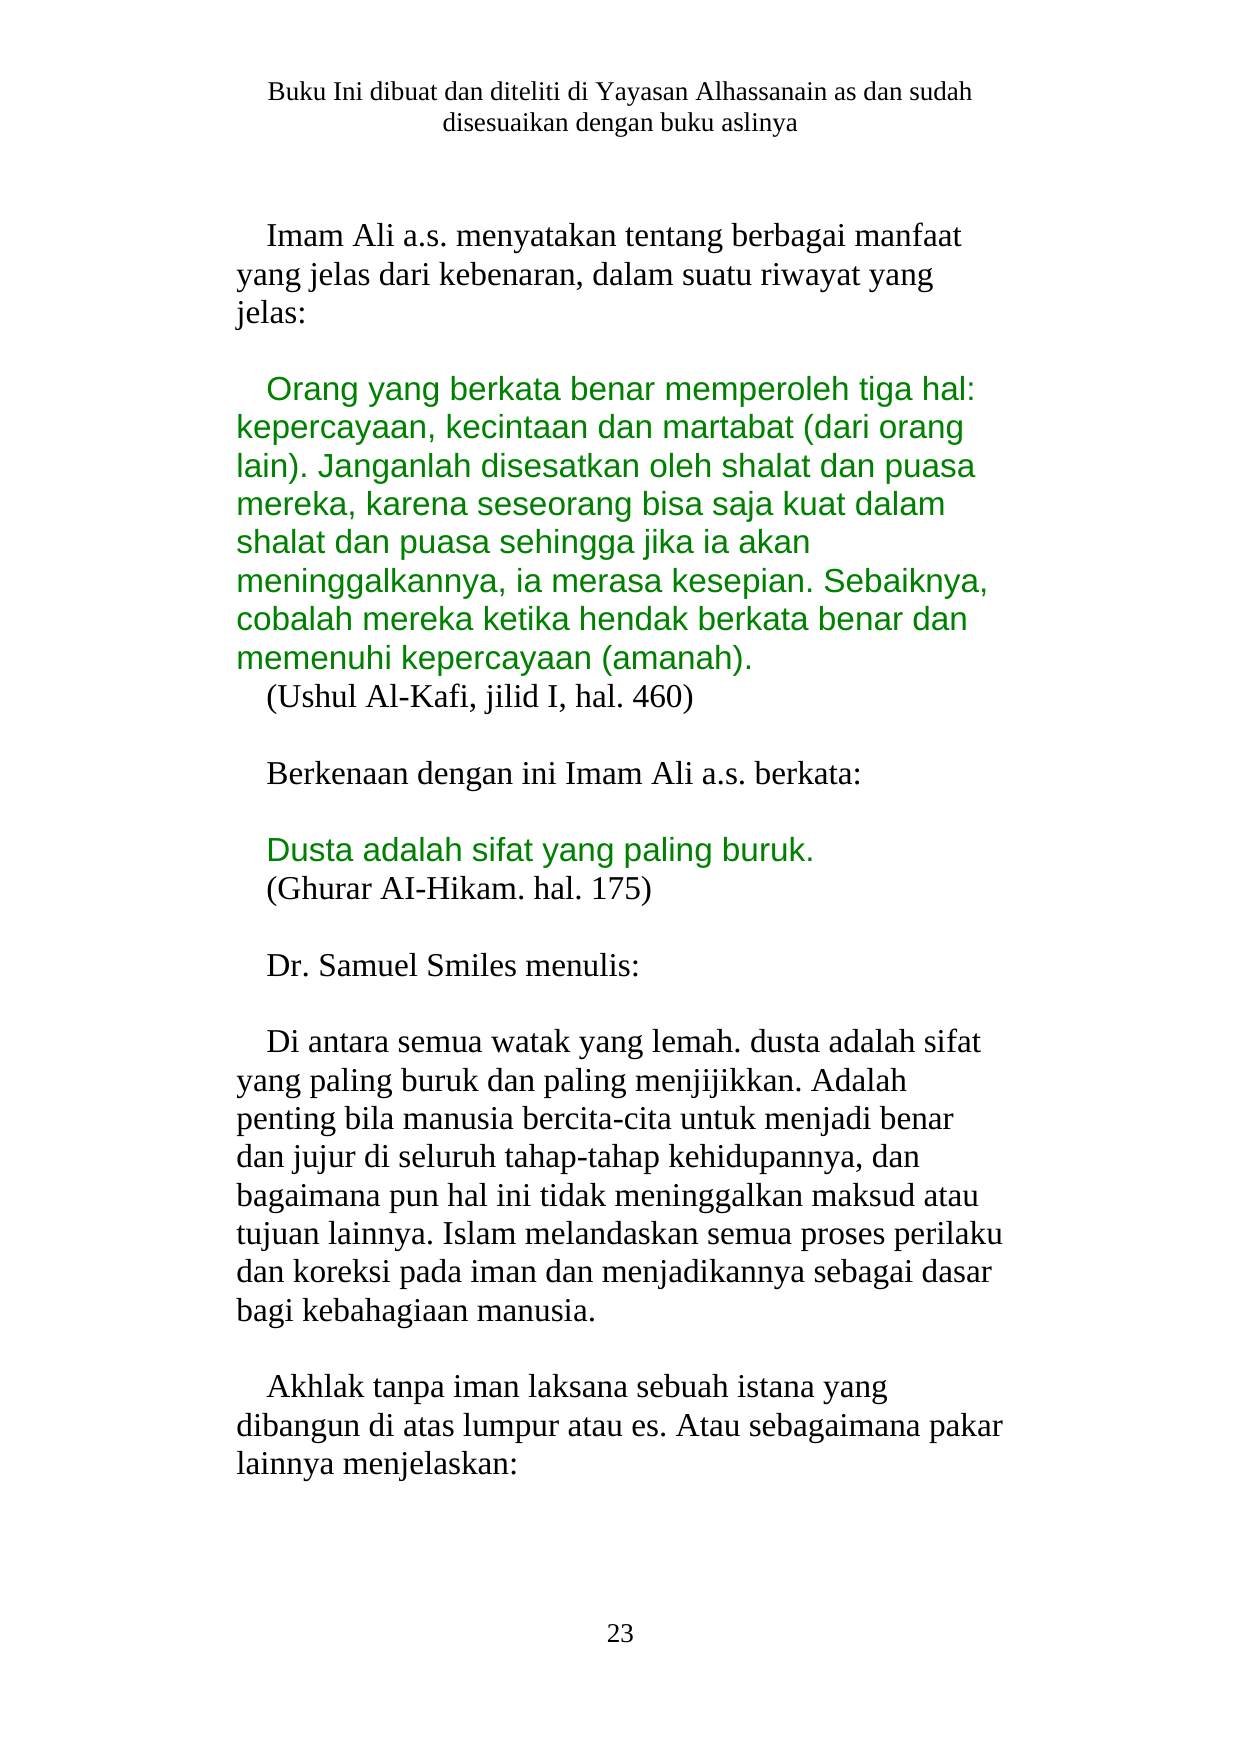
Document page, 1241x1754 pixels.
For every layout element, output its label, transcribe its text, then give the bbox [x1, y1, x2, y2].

text Dusta adalah sifat yang paling buruk. [236, 830, 1004, 868]
text Orang yang berkata benar memperoleh tiga hal: kepercayaan, kecintaan dan martabat (dari orang lain). Janganlah disesatkan oleh shalat dan puasa mereka, karena seseorang bisa saja kuat dalam shalat dan puasa sehingga jika ia akan meninggalkannya, ia merasa kesepian. Sebaiknya, cobalah mereka ketika hendak berkata benar dan memenuhi kepercayaan (amanah). [236, 369, 1004, 676]
text Dr. Samuel Smiles menulis: [236, 945, 1004, 983]
text (Ghurar AI-Hikam. hal. 175) [236, 868, 1004, 906]
text Berkenaan dengan ini Imam Ali a.s. berkata: [236, 753, 1004, 791]
text Akhlak tanpa iman laksana sebuah istana yang dibangun di atas lumpur atau es. Atau sebagaimana pakar lainnya menjelaskan: [236, 1366, 1004, 1481]
text (Ushul Al-Kafi, jilid I, hal. 460) [236, 676, 1004, 715]
text Imam Ali a.s. menyatakan tentang berbagai manfaat yang jelas dari kebenaran, dalam suatu riwayat yang jelas: [236, 216, 1004, 331]
text Di antara semua watak yang lemah. dusta adalah sifat yang paling buruk dan paling menjijikkan. Adalah penting bila manusia bercita-cita untuk menjadi benar dan jujur di seluruh tahap-tahap kehidupannya, dan bagaimana pun hal ini tidak meninggalkan maksud atau tujuan lainnya. Islam melandaskan semua proses perilaku dan koreksi pada iman dan menjadikannya sebagai dasar bagi kebahagiaan manusia. [236, 1021, 1004, 1328]
